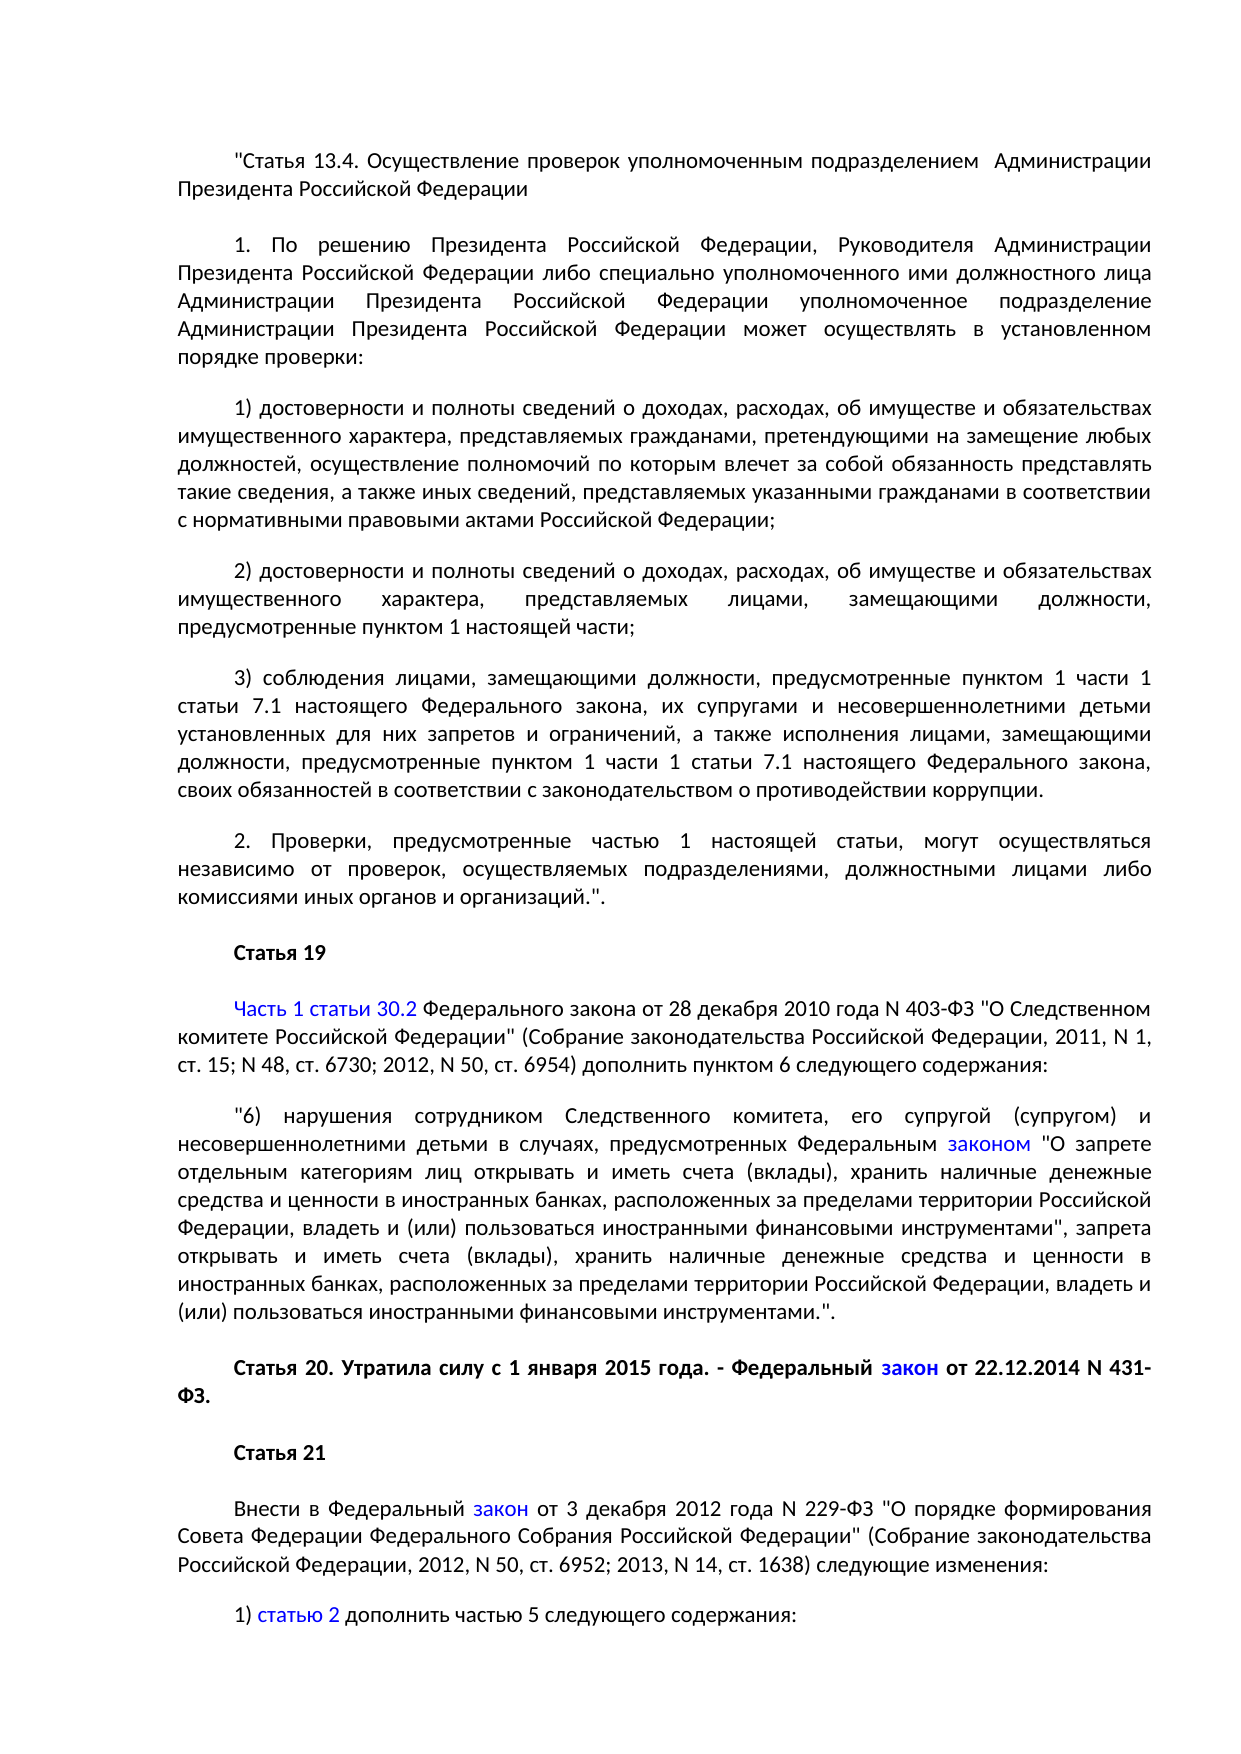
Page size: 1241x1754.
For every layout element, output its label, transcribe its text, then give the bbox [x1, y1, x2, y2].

text 1) достоверности и полноты сведений о доходах, расходах, об имуществе и обязательствах имущественного характера, представляемых гражданами, претендующими на замещение любых должностей, осуществление полномочий по которым влечет за собой обязанность представлять такие сведения, а также иных сведений, представляемых указанными гражданами в соответствии с нормативными правовыми актами Российской Федерации; [177, 393, 1152, 533]
text 2. Проверки, предусмотренные частью 1 настоящей статьи, могут осуществляться независимо от проверок, осуществляемых подразделениями, должностными лицами либо комиссиями иных органов и организаций.". [177, 826, 1152, 910]
text 3) соблюдения лицами, замещающими должности, предусмотренные пунктом 1 части 1 статьи 7.1 настоящего Федерального закона, их супругами и несовершеннолетними детьми установленных для них запретов и ограничений, а также исполнения лицами, замещающими должности, предусмотренные пунктом 1 части 1 статьи 7.1 настоящего Федерального закона, своих обязанностей в соответствии с законодательством о противодействии коррупции. [177, 663, 1152, 803]
title Статья 21 [177, 1438, 1152, 1466]
text 1) статью 2 дополнить частью 5 следующего содержания: [177, 1601, 1152, 1629]
text 1. По решению Президента Российской Федерации, Руководителя Администрации Президента Российской Федерации либо специально уполномоченного ими должностного лица Администрации Президента Российской Федерации уполномоченное подразделение Администрации Президента Российской Федерации может осуществлять в установленном порядке проверки: [177, 230, 1152, 370]
text Часть 1 статьи 30.2 Федерального закона от 28 декабря 2010 года N 403-ФЗ "О Следственном комитете Российской Федерации" (Собрание законодательства Российской Федерации, 2011, N 1, ст. 15; N 48, ст. 6730; 2012, N 50, ст. 6954) дополнить пунктом 6 следующего содержания: [177, 994, 1152, 1078]
text "6) нарушения сотрудником Следственного комитета, его супругой (супругом) и несовершеннолетними детьми в случаях, предусмотренных Федеральным законом "О запрете отдельным категориям лиц открывать и иметь счета (вклады), хранить наличные денежные средства и ценности в иностранных банках, расположенных за пределами территории Российской Федерации, владеть и (или) пользоваться иностранными финансовыми инструментами", запрета открывать и иметь счета (вклады), хранить наличные денежные средства и ценности в иностранных банках, расположенных за пределами территории Российской Федерации, владеть и (или) пользоваться иностранными финансовыми инструментами.". [177, 1101, 1152, 1326]
title Статья 19 [177, 938, 1152, 966]
text "Статья 13.4. Осуществление проверок уполномоченным подразделением Администрации Президента Российской Федерации [177, 146, 1152, 202]
text Внести в Федеральный закон от 3 декабря 2012 года N 229-ФЗ "О порядке формирования Совета Федерации Федерального Собрания Российской Федерации" (Собрание законодательства Российской Федерации, 2012, N 50, ст. 6952; 2013, N 14, ст. 1638) следующие изменения: [177, 1494, 1152, 1578]
text 2) достоверности и полноты сведений о доходах, расходах, об имуществе и обязательствах имущественного характера, представляемых лицами, замещающими должности, предусмотренные пунктом 1 настоящей части; [177, 556, 1152, 640]
title Статья 20. Утратила силу с 1 января 2015 года. - Федеральный закон от 22.12.2014 N 431-ФЗ. [177, 1353, 1152, 1409]
